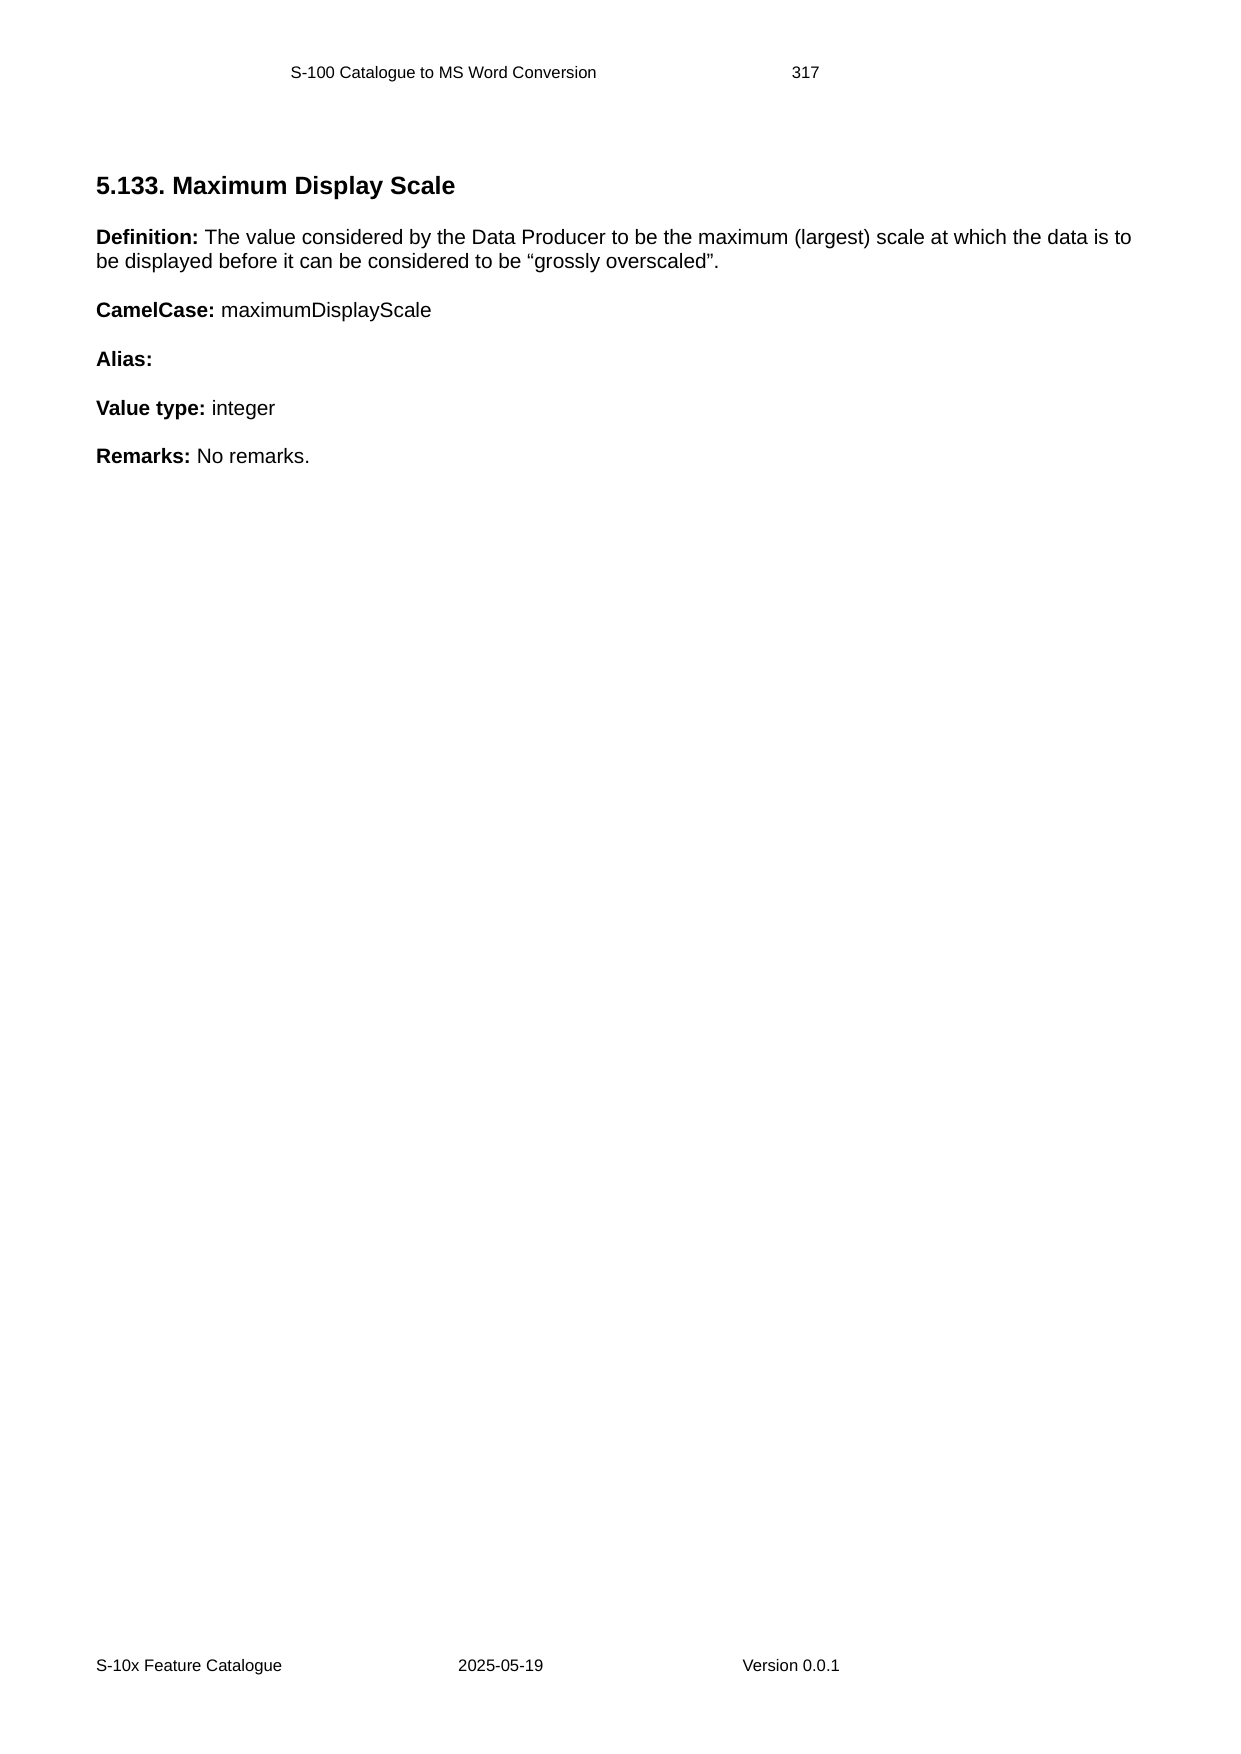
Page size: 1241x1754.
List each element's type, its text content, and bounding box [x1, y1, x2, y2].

text 5.133. Maximum Display Scale [96, 171, 1144, 199]
text Definition: The value considered by the Data Producer to be the maximum (largest) scale at which the data is to be displayed before it can be considered to be “grossly overscaled”. [96, 224, 1144, 272]
text CamelCase: maximumDisplayScale [96, 297, 1144, 321]
text Remarks: No remarks. [96, 444, 1144, 468]
text Value type: integer [96, 395, 1144, 419]
text Alias: [96, 346, 1144, 370]
